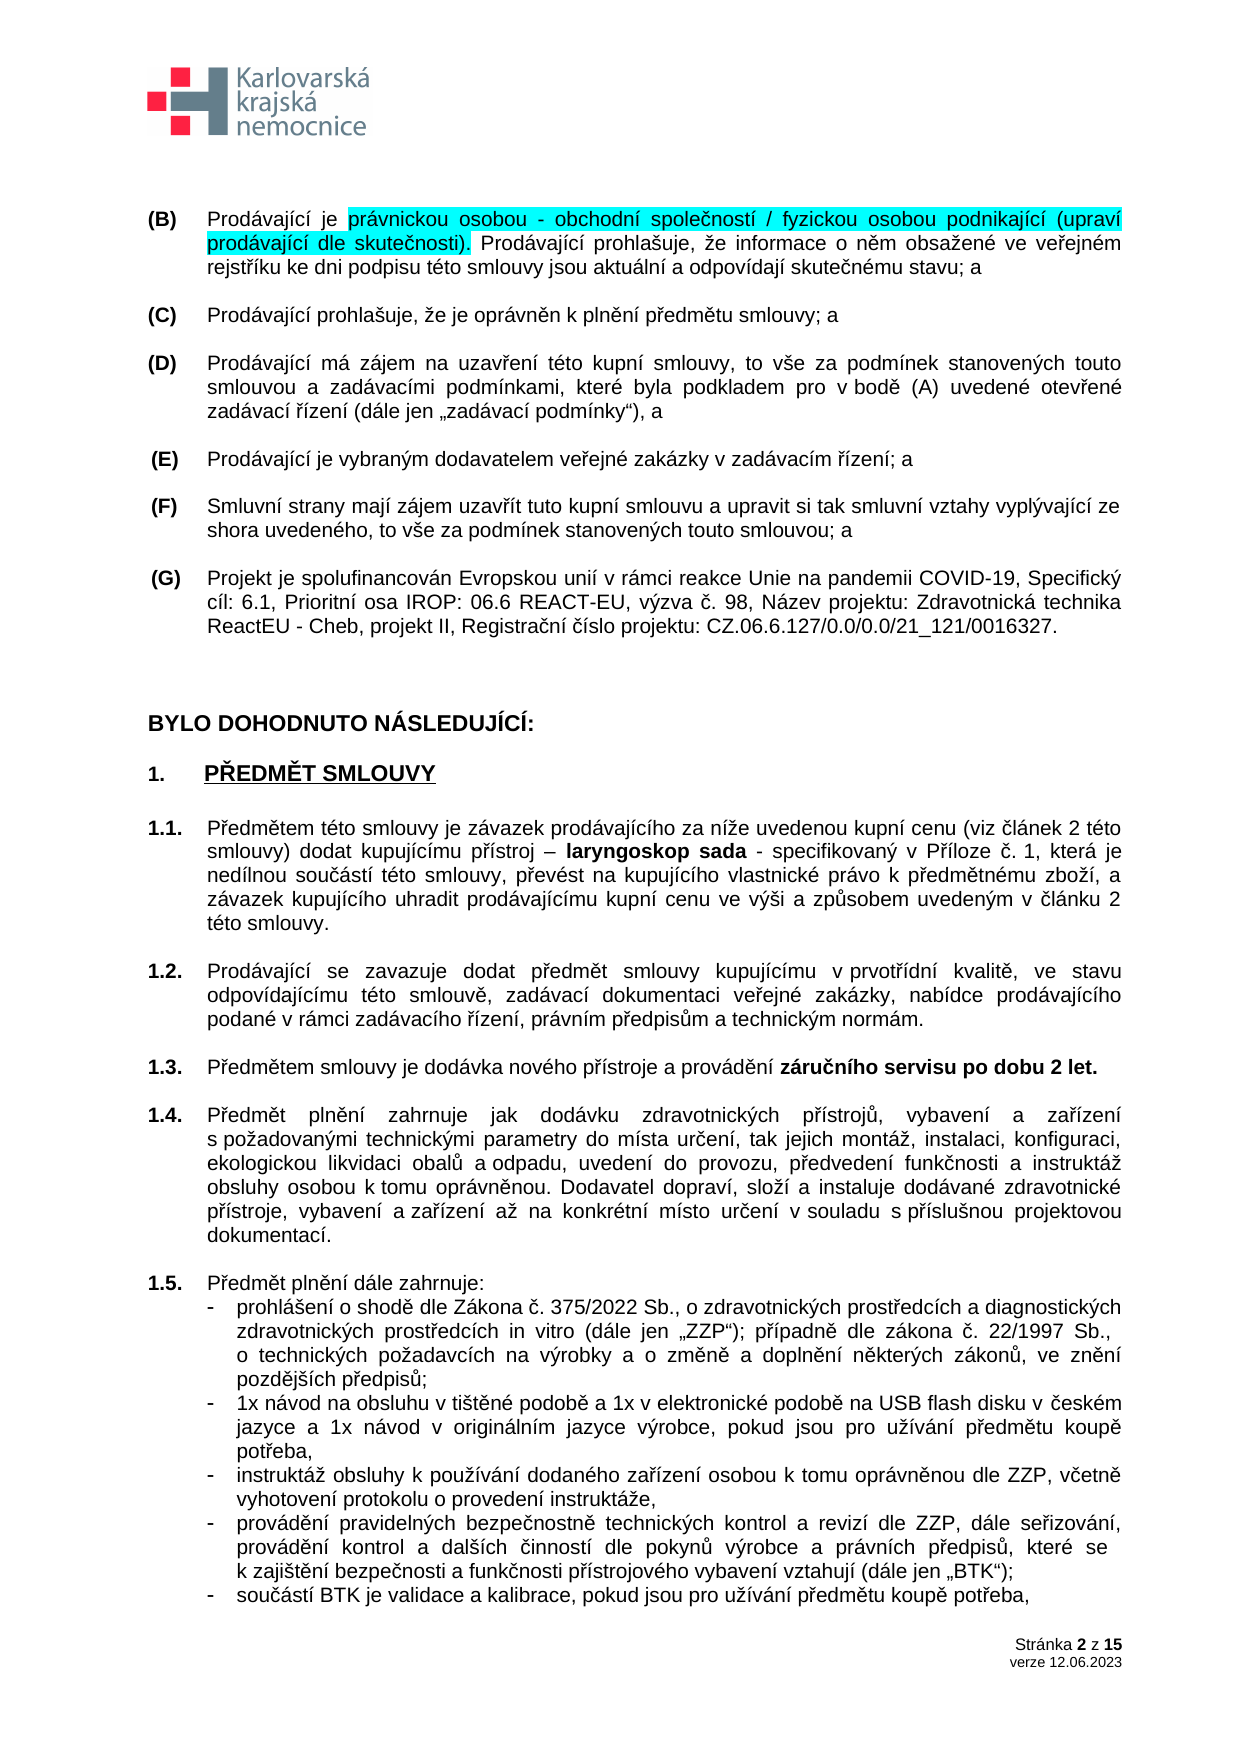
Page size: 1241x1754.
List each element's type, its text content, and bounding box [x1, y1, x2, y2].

list Smluvní strany mají zájem uzavřít tuto kupní smlouvu a upravit si tak smluvní vztahy vyplývající ze shora uvedeného, to vše za podmínek stanovených touto smlouvou; a [151, 494, 1122, 542]
list Předmět smlouvy [148, 760, 1122, 787]
list Projekt je spolufinancován Evropskou unií v rámci reakce Unie na pandemii COVID-19, Specifický cíl: 6.1, Prioritní osa IROP: 06.6 REACT-EU, výzva č. 98, Název projektu: Zdravotnická technika ReactEU - Cheb, projekt II, Registrační číslo projektu: CZ.06.6.127/0.0/0.0/21_121/0016327. [151, 566, 1122, 638]
list Předmět plnění zahrnuje jak dodávku zdravotnických přístrojů, vybavení a zařízení s požadovanými technickými parametry do místa určení, tak jejich montáž, instalaci, konfiguraci, ekologickou likvidaci obalů a odpadu, uvedení do provozu, předvedení funkčnosti a instruktáž obsluhy osobou k tomu oprávněnou. Dodavatel dopraví, složí a instaluje dodávané zdravotnické přístroje, vybavení a zařízení až na konkrétní místo určení v souladu s příslušnou projektovou dokumentací. [148, 1103, 1122, 1247]
list Předmětem smlouvy je dodávka nového přístroje a provádění záručního servisu po dobu 2 let. [148, 1055, 1122, 1079]
picture [147, 67, 373, 136]
list Předmět plnění dále zahrnuje: [148, 1271, 1122, 1294]
list Prodávající prohlašuje, že je oprávněn k plnění předmětu smlouvy; a [148, 303, 1122, 327]
list Prodávající se zavazuje dodat předmět smlouvy kupujícímu v prvotřídní kvalitě, ve stavu odpovídajícímu této smlouvě, zadávací dokumentaci veřejné zakázky, nabídce prodávajícího podané v rámci zadávacího řízení, právním předpisům a technickým normám. [148, 959, 1122, 1031]
list Prodávající má zájem na uzavření této kupní smlouvy, to vše za podmínek stanovených touto smlouvou a zadávacími podmínkami, které byla podkladem pro v bodě (A) uvedené otevřené zadávací řízení (dále jen „zadávací podmínky“), a [148, 351, 1122, 422]
list BYLO DOHODNUTO NÁSLEDUJÍCÍ: [148, 710, 1122, 736]
list provádění pravidelných bezpečnostně technických kontrol a revizí dle ZZP, dále seřizování, provádění kontrol a dalších činností dle pokynů výrobce a právních předpisů, které se k zajištění bezpečnosti a funkčnosti přístrojového vybavení vztahují (dále jen „BTK“); [207, 1510, 1122, 1582]
list Prodávající je právnickou osobou - obchodní společností / fyzickou osobou podnikající (upraví prodávající dle skutečnosti). Prodávající prohlašuje, že informace o něm obsažené ve veřejném rejstříku ke dni podpisu této smlouvy jsou aktuální a odpovídají skutečnému stavu; a [148, 207, 1122, 279]
list součástí BTK je validace a kalibrace, pokud jsou pro užívání předmětu koupě potřeba, [207, 1582, 1122, 1606]
list Předmětem této smlouvy je závazek prodávajícího za níže uvedenou kupní cenu (viz článek 2 této smlouvy) dodat kupujícímu přístroj – laryngoskop sada - specifikovaný v Příloze č. 1, která je nedílnou součástí této smlouvy, převést na kupujícího vlastnické právo k předmětnému zboží, a závazek kupujícího uhradit prodávajícímu kupní cenu ve výši a způsobem uvedeným v článku 2 této smlouvy. [148, 815, 1122, 935]
list prohlášení o shodě dle Zákona č. 375/2022 Sb., o zdravotnických prostředcích a diagnostických zdravotnických prostředcích in vitro (dále jen „ZZP“); případně dle zákona č. 22/1997 Sb., o technických požadavcích na výrobky a o změně a doplnění některých zákonů, ve znění pozdějších předpisů; [207, 1294, 1122, 1390]
list instruktáž obsluhy k používání dodaného zařízení osobou k tomu oprávněnou dle ZZP, včetně vyhotovení protokolu o provedení instruktáže, [207, 1462, 1122, 1510]
list Prodávající je vybraným dodavatelem veřejné zakázky v zadávacím řízení; a [151, 446, 1122, 470]
list 1x návod na obsluhu v tištěné podobě a 1x v elektronické podobě na USB flash disku v českém jazyce a 1x návod v originálním jazyce výrobce, pokud jsou pro užívání předmětu koupě potřeba, [207, 1390, 1122, 1462]
